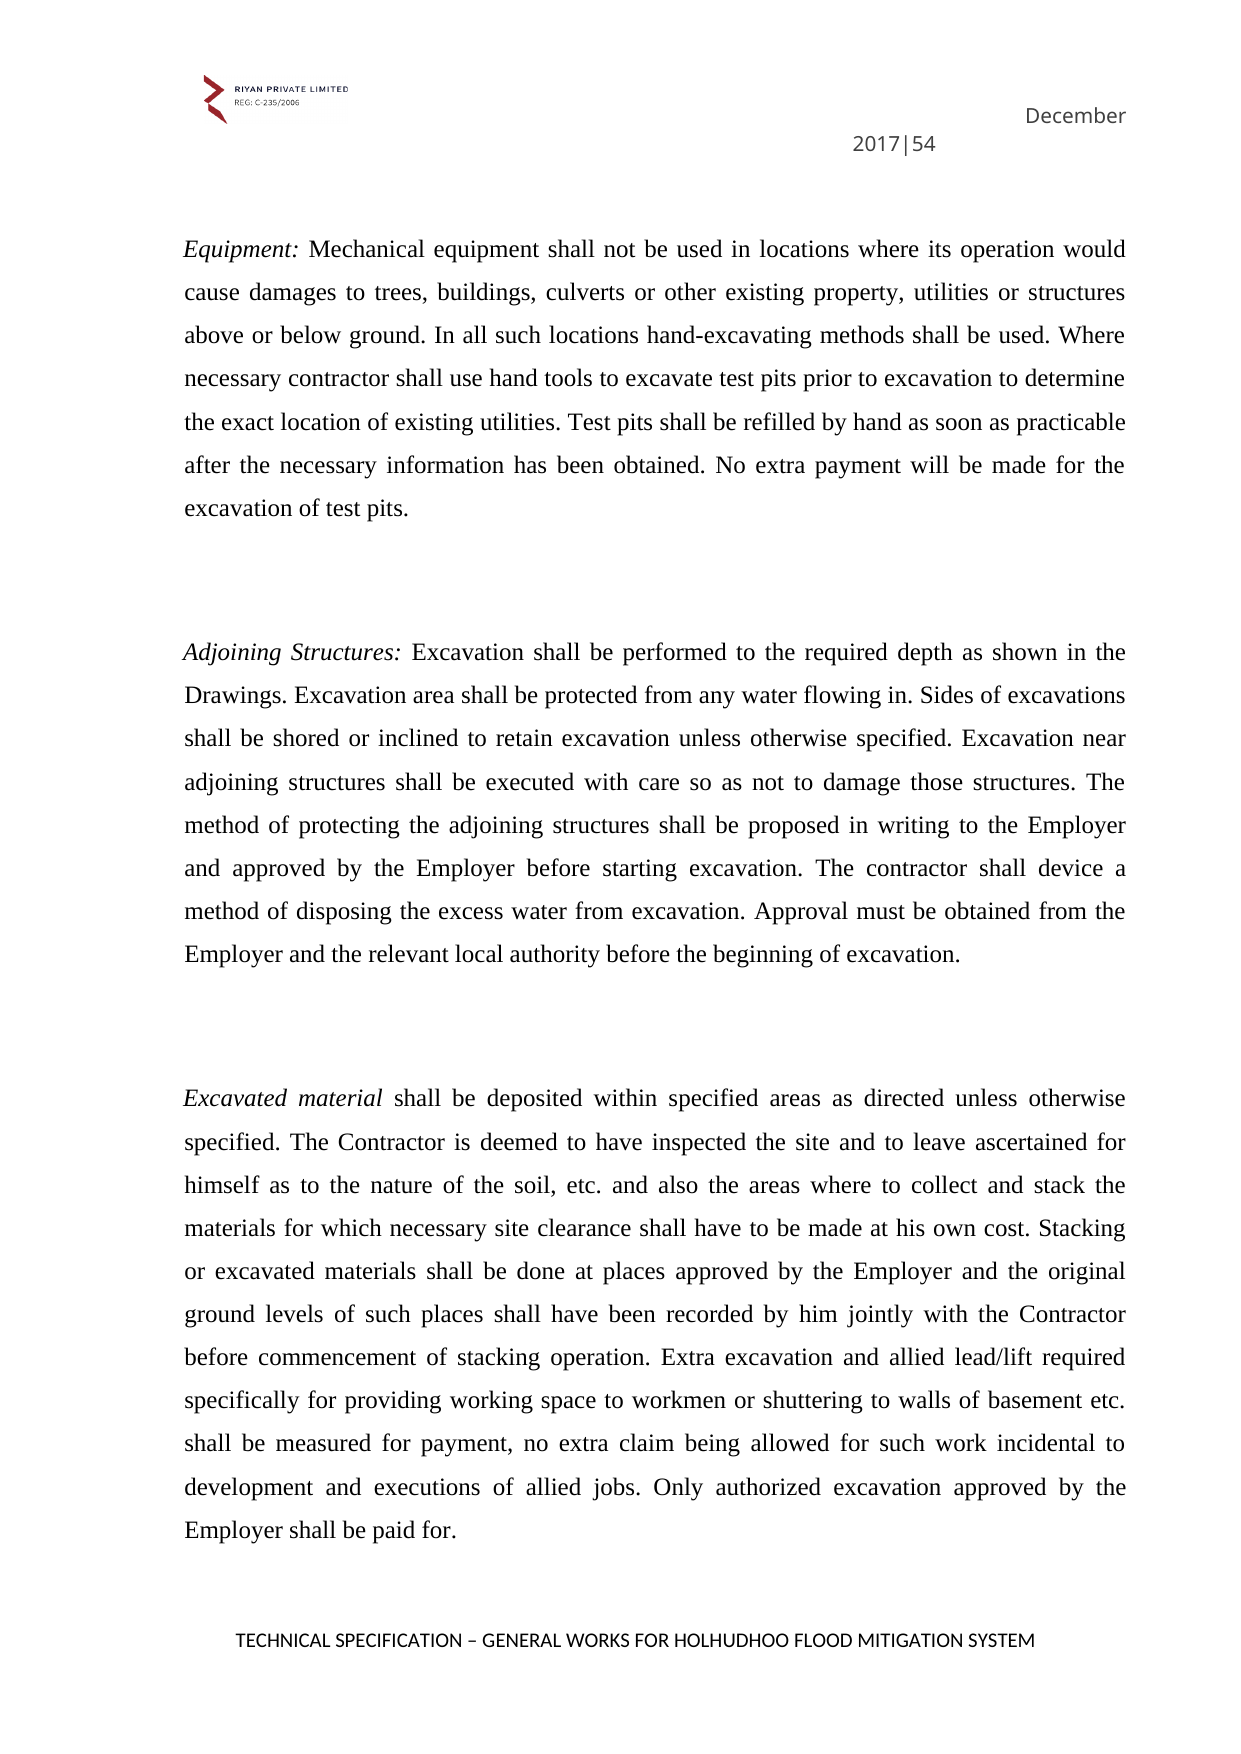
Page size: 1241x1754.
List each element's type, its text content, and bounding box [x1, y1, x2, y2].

text Excavated material shall be deposited within specified areas as directed unless otherwise specified. The Contractor is deemed to have inspected the site and to leave ascertained for himself as to the nature of the soil, etc. and also the areas where to collect and stack the materials for which necessary site clearance shall have to be made at his own cost. Stacking or excavated materials shall be done at places approved by the Employer and the original ground levels of such places shall have been recorded by him jointly with the Contractor before commencement of stacking operation. Extra excavation and allied lead/lift required specifically for providing working space to workmen or shuttering to walls of basement etc. shall be measured for payment, no extra claim being allowed for such work incidental to development and executions of allied jobs. Only authorized excavation approved by the Employer shall be paid for. [183, 1083, 1127, 1543]
text Equipment: Mechanical equipment shall not be used in locations where its operation would cause damages to trees, buildings, culverts or other existing property, utilities or structures above or below ground. In all such locations hand-excavating methods shall be used. Where necessary contractor shall use hand tools to excavate test pits prior to excavation to determine the exact location of existing utilities. Test pits shall be refilled by hand as soon as practicable after the necessary information has been obtained. No extra payment will be made for the excavation of test pits. [183, 234, 1127, 522]
picture [203, 75, 348, 124]
text Adjoining Structures: Excavation shall be performed to the required depth as shown in the Drawings. Excavation area shall be protected from any water flowing in. Sides of excavations shall be shored or inclined to retain excavation unless otherwise specified. Excavation near adjoining structures shall be executed with care so as not to damage those structures. The method of protecting the adjoining structures shall be proposed in writing to the Employer and approved by the Employer before starting excavation. The contractor shall device a method of disposing the excess water from excavation. Approval must be obtained from the Employer and the relevant local authority before the beginning of excavation. [183, 637, 1127, 968]
